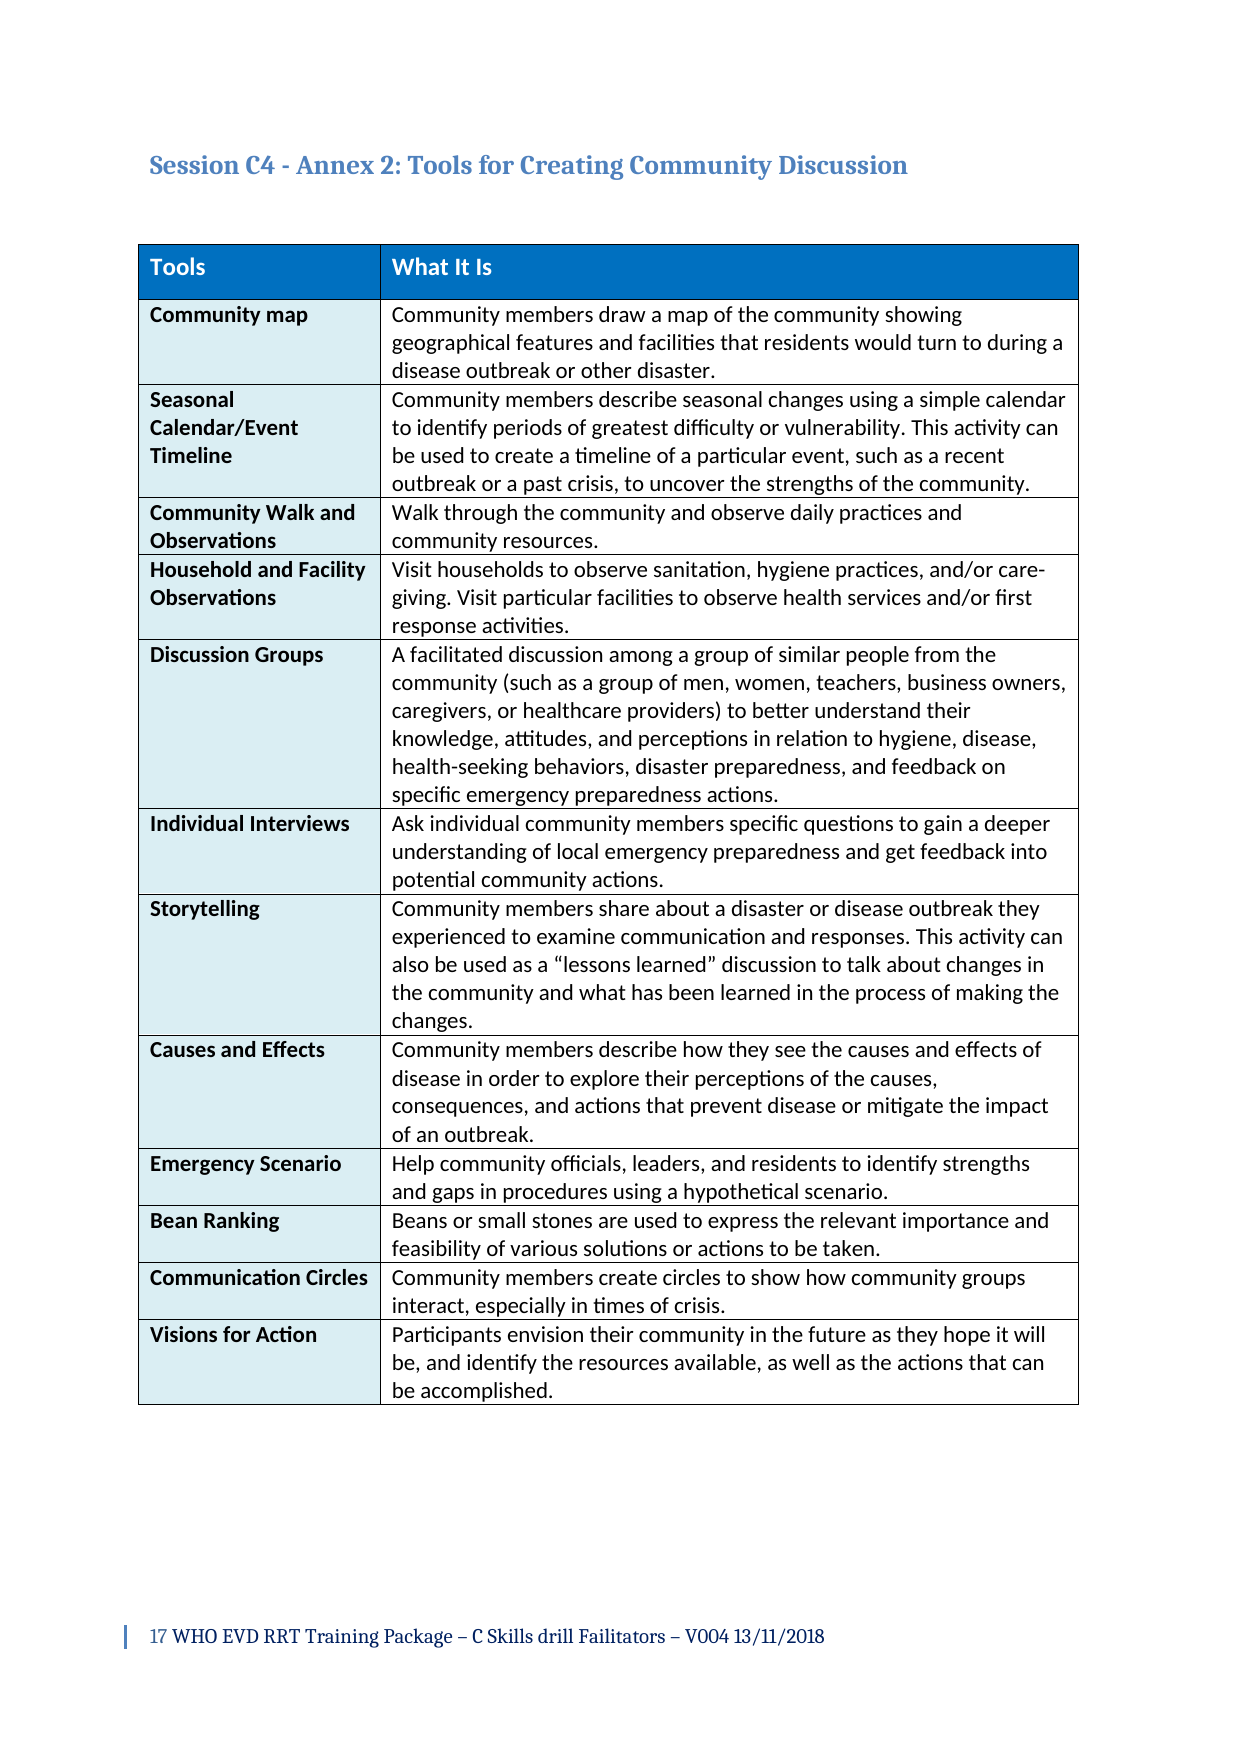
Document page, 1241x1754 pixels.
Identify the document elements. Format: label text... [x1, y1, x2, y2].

table_header Tools [139, 245, 380, 299]
table_header What It Is [381, 245, 1078, 299]
table_cell Community members share about a disaster or disease outbreak they experienced to examine communication and responses. This activity can also be used as a “lessons learned” discussion to talk about changes in the community and what has been learned in the process of making the changes. [381, 895, 1078, 1034]
table_cell Community members draw a map of the community showing geographical features and facilities that residents would turn to during a disease outbreak or other disaster. [381, 300, 1078, 384]
subtitle Session C4 - Annex 2: Tools for Creating Community Discussion [150, 150, 1090, 181]
table_cell Community members describe how they see the causes and effects of disease in order to explore their perceptions of the causes, consequences, and actions that prevent disease or mitigate the impact of an outbreak. [381, 1036, 1078, 1148]
table_cell Community members create circles to show how community groups interact, especially in times of crisis. [381, 1263, 1078, 1319]
table_cell Community map [139, 300, 380, 384]
table_cell A facilitated discussion among a group of similar people from the community (such as a group of men, women, teachers, business owners, caregivers, or healthcare providers) to better understand their knowledge, attitudes, and perceptions in relation to hygiene, disease, health-seeking behaviors, disaster preparedness, and feedback on specific emergency preparedness actions. [381, 640, 1078, 808]
table_cell Bean Ranking [139, 1206, 380, 1262]
table_cell Household and Facility Observations [139, 555, 380, 639]
table_cell Emergency Scenario [139, 1149, 380, 1205]
table_cell Causes and Effects [139, 1036, 380, 1148]
table_cell Community members describe seasonal changes using a simple calendar to identify periods of greatest difficulty or vulnerability. This activity can be used to create a timeline of a particular event, such as a recent outbreak or a past crisis, to uncover the strengths of the community. [381, 385, 1078, 497]
table_cell Storytelling [139, 895, 380, 1034]
table_cell Seasonal Calendar/Event Timeline [139, 385, 380, 497]
table_cell Beans or small stones are used to express the relevant importance and feasibility of various solutions or actions to be taken. [381, 1206, 1078, 1262]
table_cell Discussion Groups [139, 640, 380, 808]
table_cell Visit households to observe sanitation, hygiene practices, and/or care- giving. Visit particular facilities to observe health services and/or first response activities. [381, 555, 1078, 639]
table_cell Individual Interviews [139, 809, 380, 893]
table_cell Visions for Action [139, 1320, 380, 1404]
table_cell Help community officials, leaders, and residents to identify strengths and gaps in procedures using a hypothetical scenario. [381, 1149, 1078, 1205]
table_cell Community Walk and Observations [139, 498, 380, 554]
table_cell Walk through the community and observe daily practices and community resources. [381, 498, 1078, 554]
table_cell Ask individual community members specific questions to gain a deeper understanding of local emergency preparedness and get feedback into potential community actions. [381, 809, 1078, 893]
table_cell Communication Circles [139, 1263, 380, 1319]
table_cell Participants envision their community in the future as they hope it will be, and identify the resources available, as well as the actions that can be accomplished. [381, 1320, 1078, 1404]
